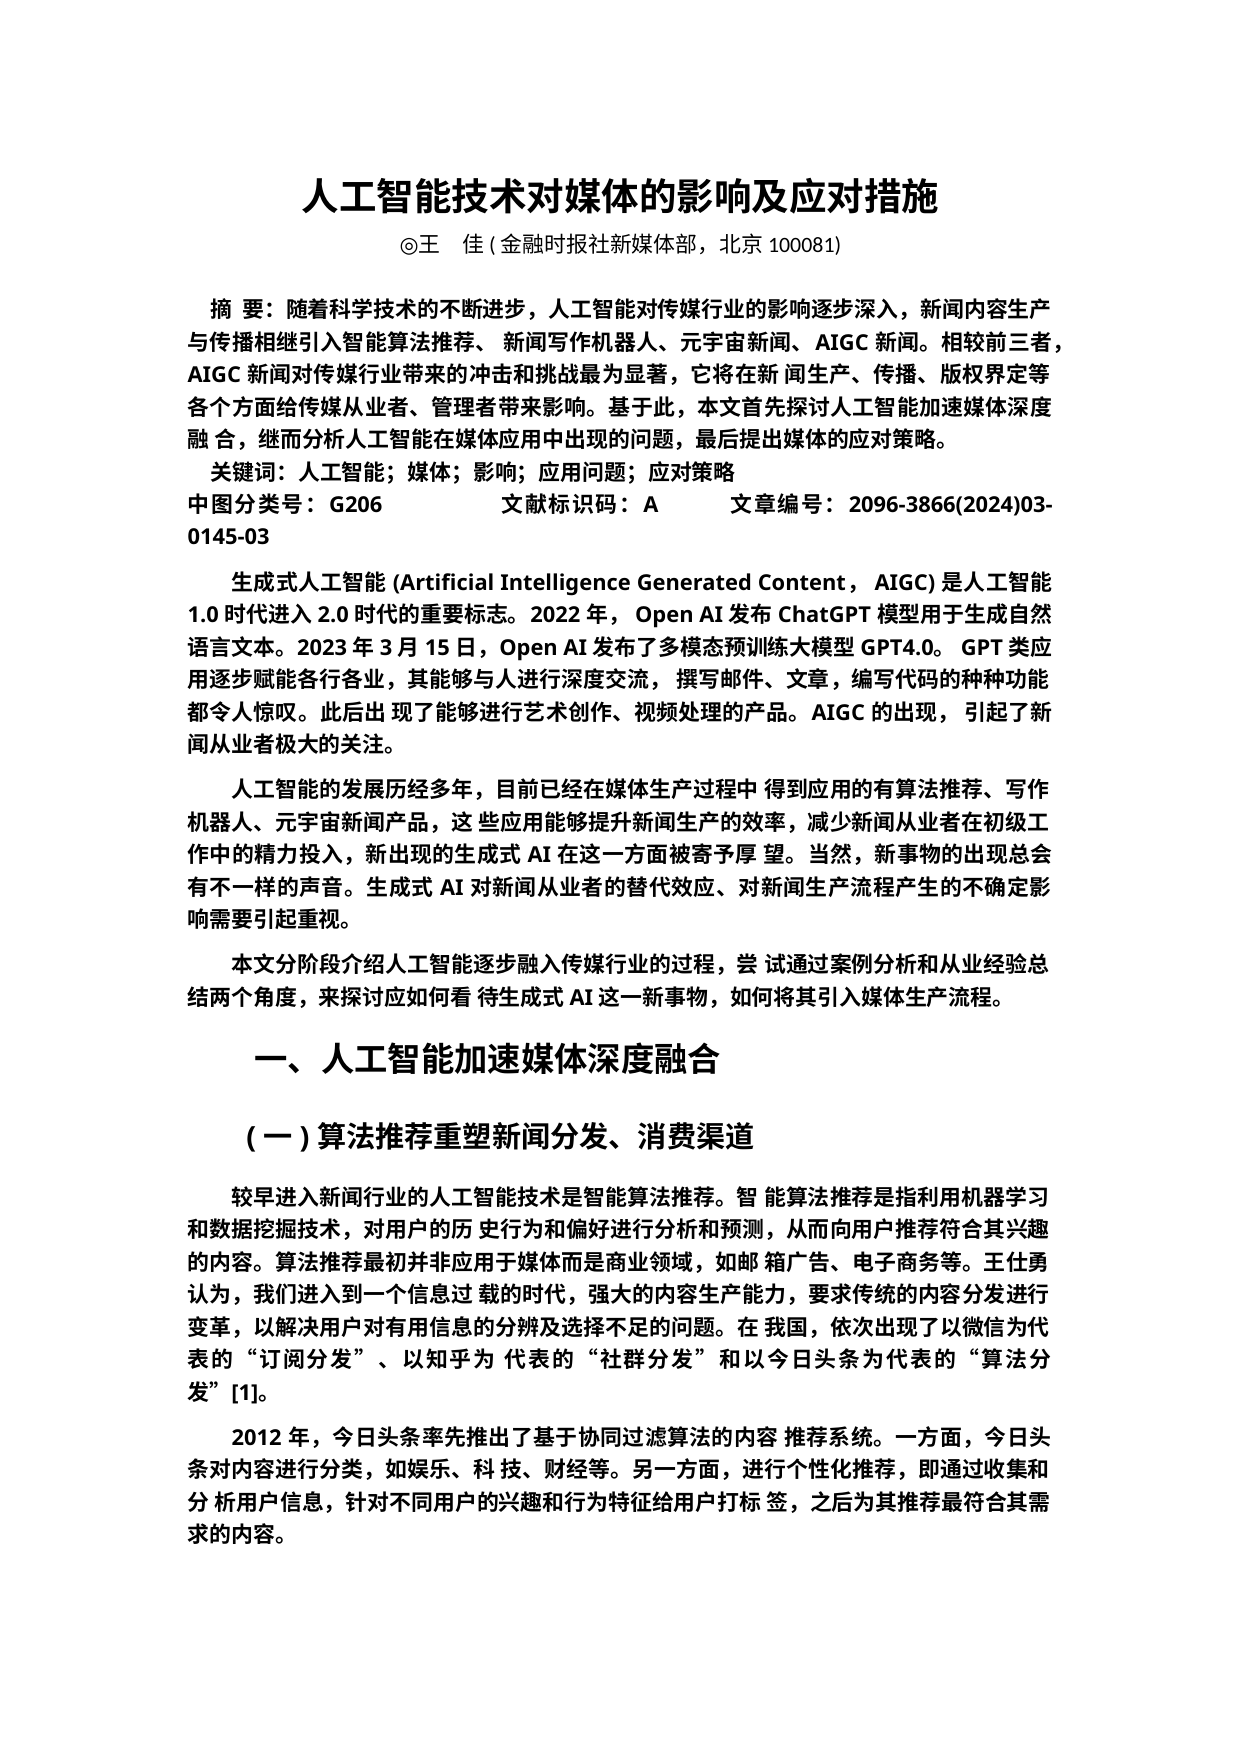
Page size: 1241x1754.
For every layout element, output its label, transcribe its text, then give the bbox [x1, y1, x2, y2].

text ( 一 ) 算法推荐重塑新闻分发、消费渠道 [187, 1102, 1053, 1167]
text 生成式人工智能 (Artificial Intelligence Generated Content， AIGC) 是人工智能 1.0 时代进入 2.0 时代的重要标志。2022 年， Open AI 发布 ChatGPT 模型用于生成自然语言文本。2023 年 3 月 15 日，Open AI 发布了多模态预训练大模型 GPT4.0。 GPT 类应用逐步赋能各行各业，其能够与人进行深度交流， 撰写邮件、文章，编写代码的种种功能都令人惊叹。此后出 现了能够进行艺术创作、视频处理的产品。AIGC 的出现， 引起了新闻从业者极大的关注。 [187, 564, 1053, 759]
text 摘 要：随着科学技术的不断进步，人工智能对传媒行业的影响逐步深入，新闻内容生产与传播相继引入智能算法推荐、 新闻写作机器人、元宇宙新闻、AIGC 新闻。相较前三者，AIGC 新闻对传媒行业带来的冲击和挑战最为显著，它将在新 闻生产、传播、版权界定等各个方面给传媒从业者、管理者带来影响。基于此，本文首先探讨人工智能加速媒体深度融 合，继而分析人工智能在媒体应用中出现的问题，最后提出媒体的应对策略。 [187, 292, 1053, 454]
text 中图分类号：G206 文献标识码：A 文章编号：2096-3866(2024)03-0145-03 [187, 487, 1053, 552]
text ◎王 佳 ( 金融时报社新媒体部，北京 100081) [187, 227, 1053, 259]
text 人工智能的发展历经多年，目前已经在媒体生产过程中 得到应用的有算法推荐、写作机器人、元宇宙新闻产品，这 些应用能够提升新闻生产的效率，减少新闻从业者在初级工 作中的精力投入，新出现的生成式 AI 在这一方面被寄予厚 望。当然，新事物的出现总会有不一样的声音。生成式 AI 对新闻从业者的替代效应、对新闻生产流程产生的不确定影 响需要引起重视。 [187, 772, 1053, 934]
text 人工智能技术对媒体的影响及应对措施 [187, 162, 1053, 227]
text 本文分阶段介绍人工智能逐步融入传媒行业的过程，尝 试通过案例分析和从业经验总结两个角度，来探讨应如何看 待生成式 AI 这一新事物，如何将其引入媒体生产流程。 [187, 947, 1053, 1012]
text 2012 年，今日头条率先推出了基于协同过滤算法的内容 推荐系统。一方面，今日头条对内容进行分类，如娱乐、科 技、财经等。另一方面，进行个性化推荐，即通过收集和分 析用户信息，针对不同用户的兴趣和行为特征给用户打标 签，之后为其推荐最符合其需求的内容。 [187, 1419, 1053, 1549]
text 关键词：人工智能；媒体；影响；应用问题；应对策略 [187, 454, 1053, 487]
text 一、人工智能加速媒体深度融合 [187, 1024, 1053, 1089]
text 较早进入新闻行业的人工智能技术是智能算法推荐。智 能算法推荐是指利用机器学习和数据挖掘技术，对用户的历 史行为和偏好进行分析和预测，从而向用户推荐符合其兴趣 的内容。算法推荐最初并非应用于媒体而是商业领域，如邮 箱广告、电子商务等。王仕勇认为，我们进入到一个信息过 载的时代，强大的内容生产能力，要求传统的内容分发进行 变革，以解决用户对有用信息的分辨及选择不足的问题。在 我国，依次出现了以微信为代表的“订阅分发”、以知乎为 代表的“社群分发”和以今日头条为代表的“算法分发”[1]。 [187, 1179, 1053, 1407]
